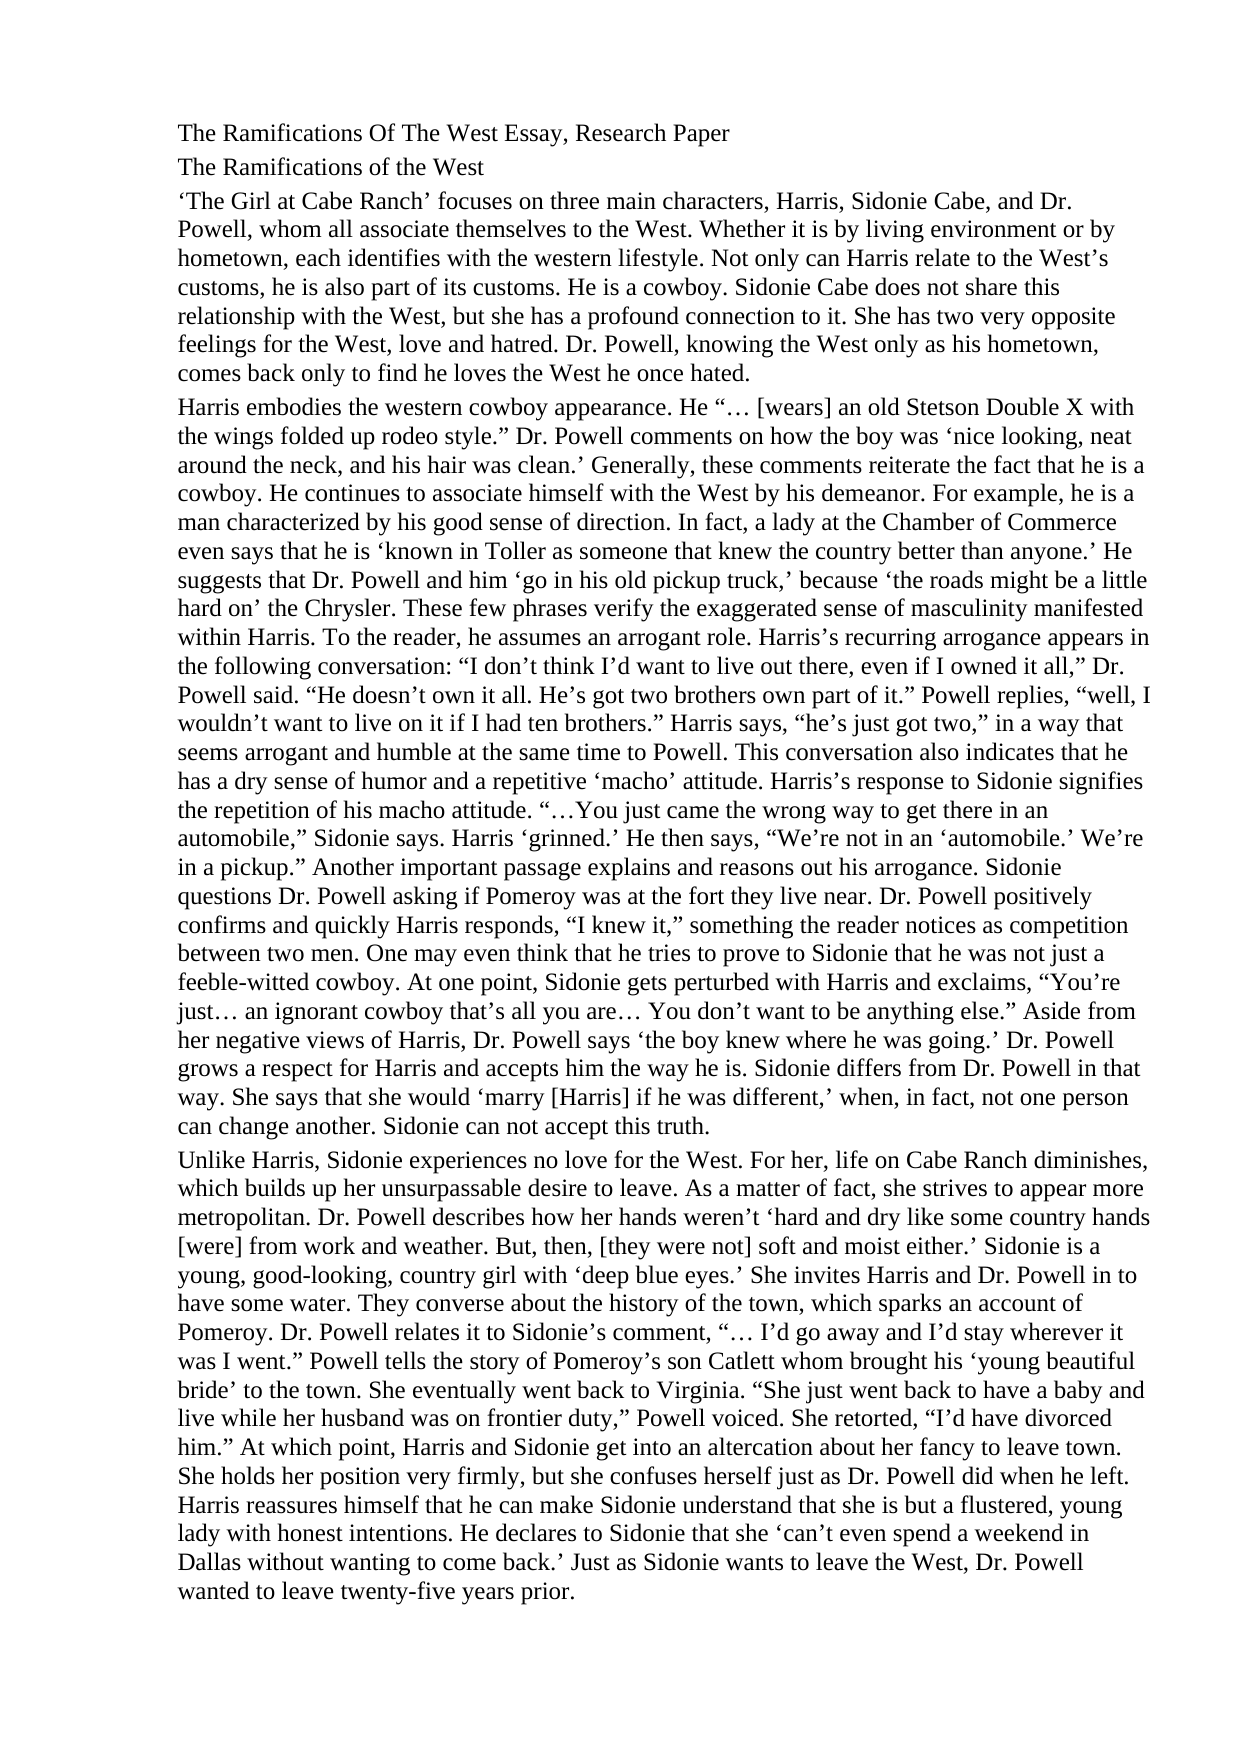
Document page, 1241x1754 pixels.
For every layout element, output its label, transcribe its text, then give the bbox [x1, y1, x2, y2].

text The Ramifications of the West [177, 152, 1152, 181]
text Harris embodies the western cowboy appearance. He “… [wears] an old Stetson Double X with the wings folded up rodeo style.” Dr. Powell comments on how the boy was ‘nice looking, neat around the neck, and his hair was clean.’ Generally, these comments reiterate the fact that he is a cowboy. He continues to associate himself with the West by his demeanor. For example, he is a man characterized by his good sense of direction. In fact, a lady at the Chamber of Commerce even says that he is ‘known in Toller as someone that knew the country better than anyone.’ He suggests that Dr. Powell and him ‘go in his old pickup truck,’ because ‘the roads might be a little hard on’ the Chrysler. These few phrases verify the exaggerated sense of masculinity manifested within Harris. To the reader, he assumes an arrogant role. Harris’s recurring arrogance appears in the following conversation: “I don’t think I’d want to live out there, even if I owned it all,” Dr. Powell said. “He doesn’t own it all. He’s got two brothers own part of it.” Powell replies, “well, I wouldn’t want to live on it if I had ten brothers.” Harris says, “he’s just got two,” in a way that seems arrogant and humble at the same time to Powell. This conversation also indicates that he has a dry sense of humor and a repetitive ‘macho’ attitude. Harris’s response to Sidonie signifies the repetition of his macho attitude. “…You just came the wrong way to get there in an automobile,” Sidonie says. Harris ‘grinned.’ He then says, “We’re not in an ‘automobile.’ We’re in a pickup.” Another important passage explains and reasons out his arrogance. Sidonie questions Dr. Powell asking if Pomeroy was at the fort they live near. Dr. Powell positively confirms and quickly Harris responds, “I knew it,” something the reader notices as competition between two men. One may even think that he tries to prove to Sidonie that he was not just a feeble-witted cowboy. At one point, Sidonie gets perturbed with Harris and exclaims, “You’re just… an ignorant cowboy that’s all you are… You don’t want to be anything else.” Aside from her negative views of Harris, Dr. Powell says ‘the boy knew where he was going.’ Dr. Powell grows a respect for Harris and accepts him the way he is. Sidonie differs from Dr. Powell in that way. She says that she would ‘marry [Harris] if he was different,’ when, in fact, not one person can change another. Sidonie can not accept this truth. [177, 392, 1152, 1140]
text The Ramifications Of The West Essay, Research Paper [177, 118, 1152, 147]
text Unlike Harris, Sidonie experiences no love for the West. For her, life on Cabe Ranch diminishes, which builds up her unsurpassable desire to leave. As a matter of fact, she strives to appear more metropolitan. Dr. Powell describes how her hands weren’t ‘hard and dry like some country hands [were] from work and weather. But, then, [they were not] soft and moist either.’ Sidonie is a young, good-looking, country girl with ‘deep blue eyes.’ She invites Harris and Dr. Powell in to have some water. They converse about the history of the town, which sparks an account of Pomeroy. Dr. Powell relates it to Sidonie’s comment, “… I’d go away and I’d stay wherever it was I went.” Powell tells the story of Pomeroy’s son Catlett whom brought his ‘young beautiful bride’ to the town. She eventually went back to Virginia. “She just went back to have a baby and live while her husband was on frontier duty,” Powell voiced. She retorted, “I’d have divorced him.” At which point, Harris and Sidonie get into an altercation about her fancy to leave town. She holds her position very firmly, but she confuses herself just as Dr. Powell did when he left. Harris reassures himself that he can make Sidonie understand that she is but a flustered, young lady with honest intentions. He declares to Sidonie that she ‘can’t even spend a weekend in Dallas without wanting to come back.’ Just as Sidonie wants to leave the West, Dr. Powell wanted to leave twenty-five years prior. [177, 1145, 1152, 1605]
text ‘The Girl at Cabe Ranch’ focuses on three main characters, Harris, Sidonie Cabe, and Dr. Powell, whom all associate themselves to the West. Whether it is by living environment or by hometown, each identifies with the western lifestyle. Not only can Harris relate to the West’s customs, he is also part of its customs. He is a cowboy. Sidonie Cabe does not share this relationship with the West, but she has a profound connection to it. She has two very opposite feelings for the West, love and hatred. Dr. Powell, knowing the West only as his hometown, comes back only to find he loves the West he once hated. [177, 186, 1152, 387]
